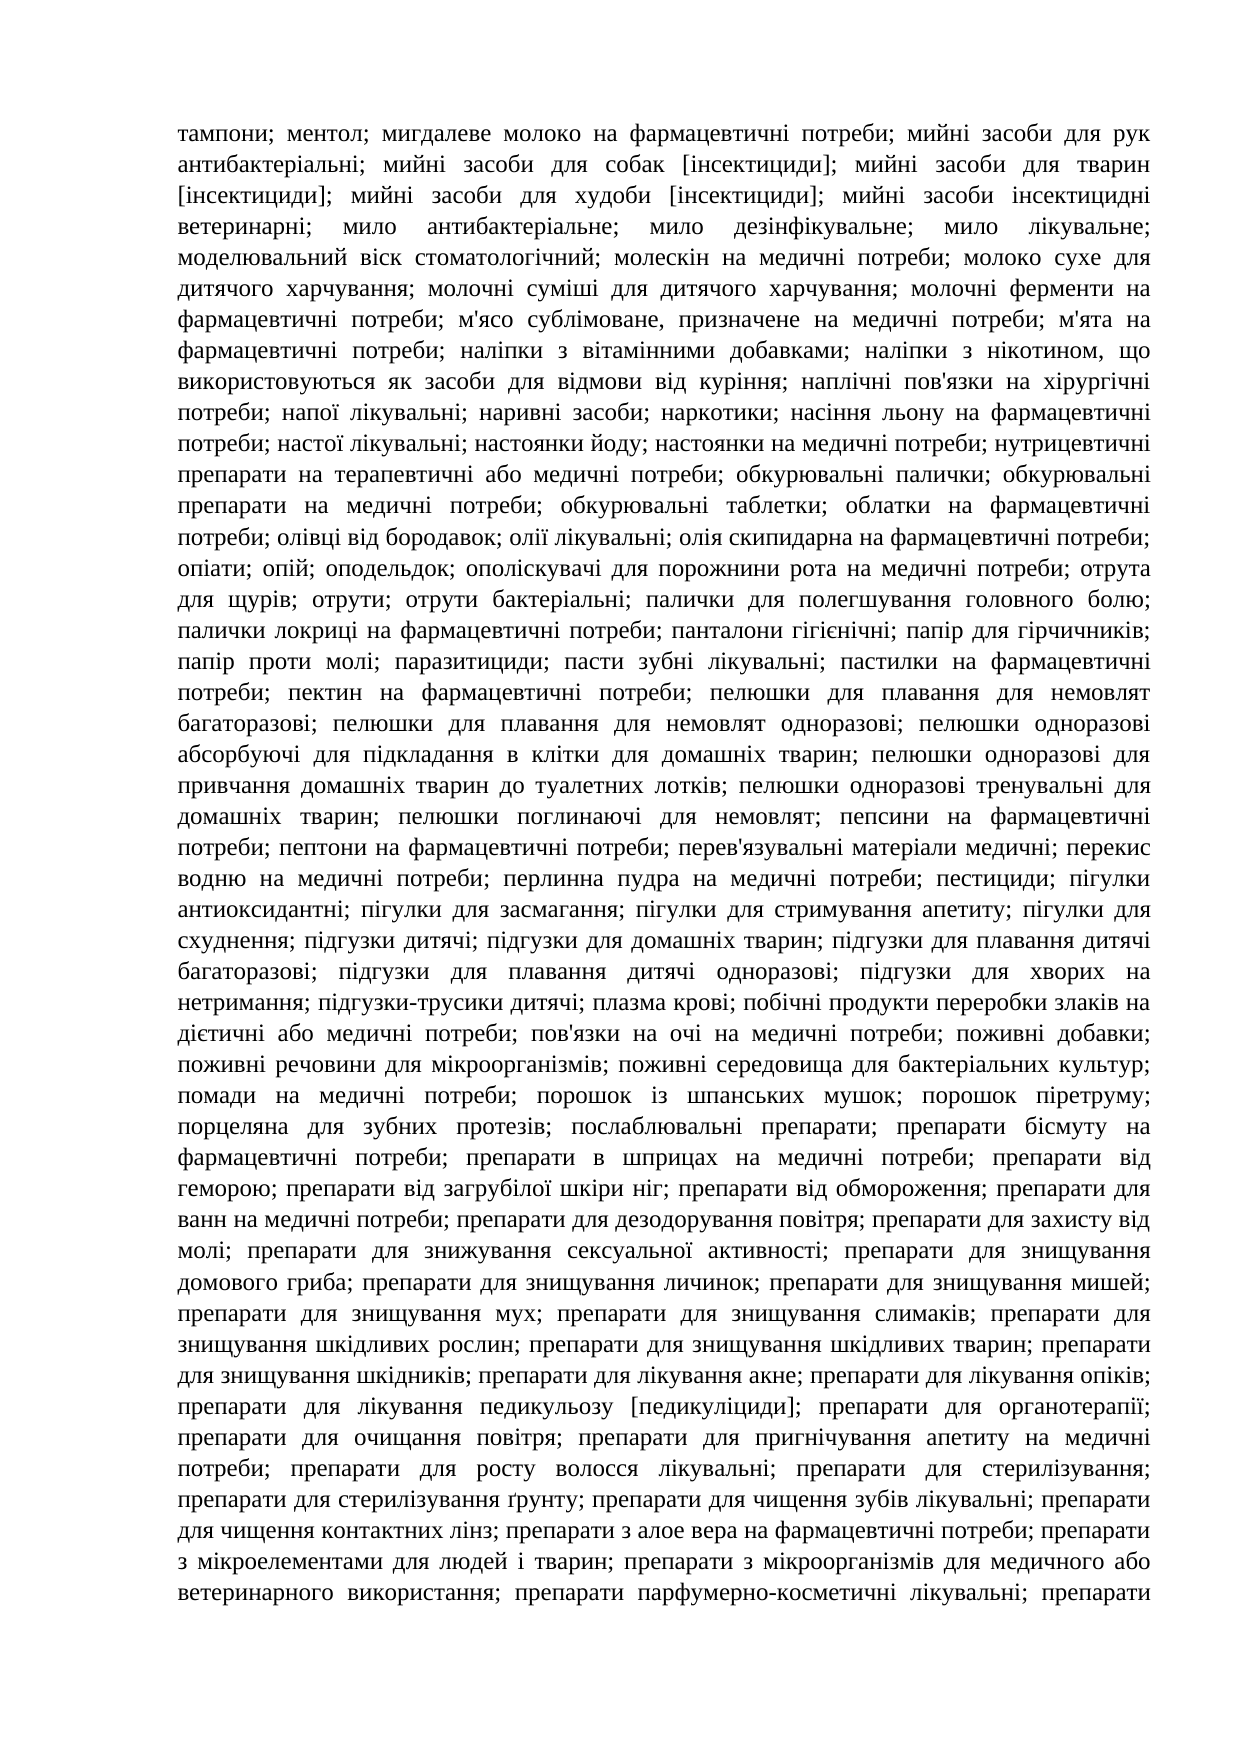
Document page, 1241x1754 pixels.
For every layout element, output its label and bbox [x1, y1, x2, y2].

text [177, 118, 1152, 1606]
